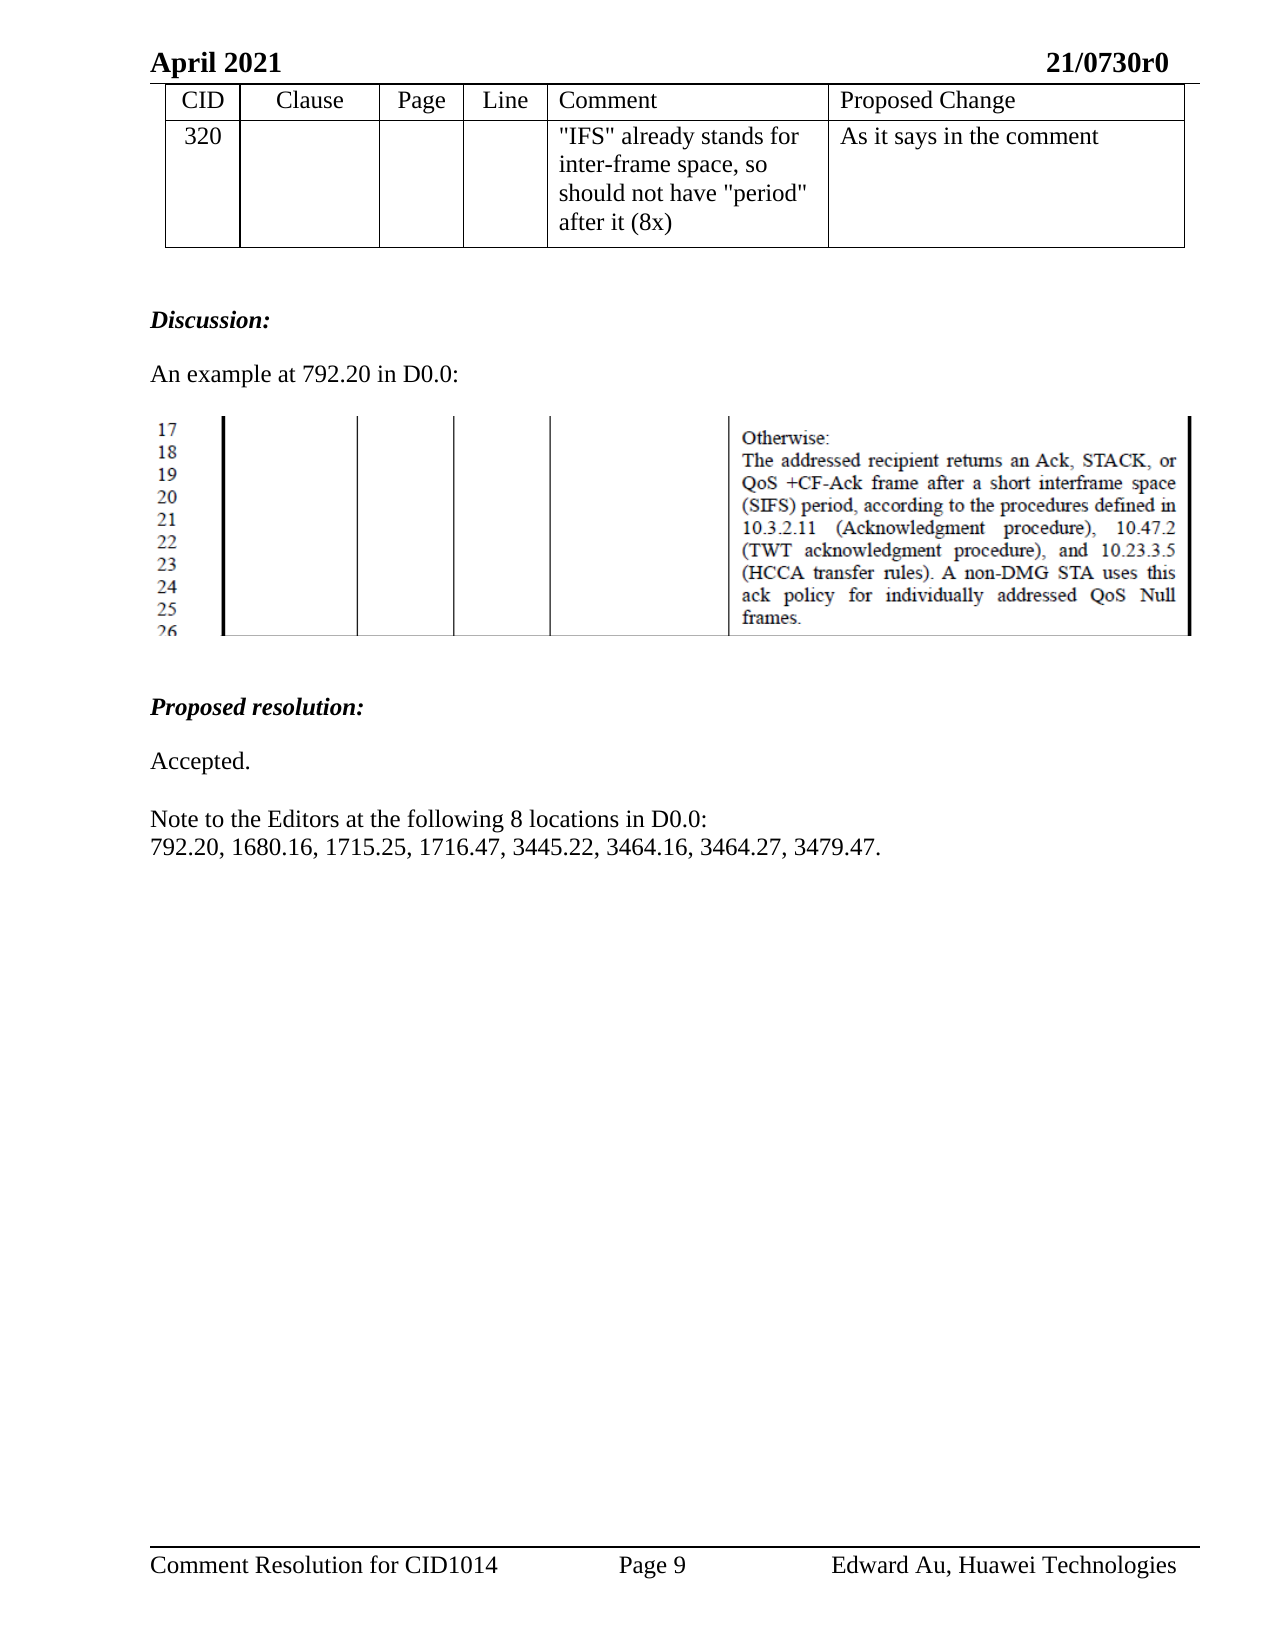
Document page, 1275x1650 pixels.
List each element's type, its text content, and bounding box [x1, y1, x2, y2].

text An example at 792.20 in D0.0: [150, 359, 1200, 388]
table_cell [241, 121, 379, 247]
table_cell As it says in the comment [829, 121, 1184, 247]
table_header CID [166, 85, 239, 120]
text Discussion: [150, 306, 1200, 334]
text 792.20, 1680.16, 1715.25, 1716.47, 3445.22, 3464.16, 3464.27, 3479.47. [150, 832, 1200, 861]
table_cell "IFS" already stands for inter-frame space, so should not have "period" after it (8x) [548, 121, 828, 247]
table_cell 320 [166, 121, 239, 247]
text Accepted. [150, 746, 1200, 775]
table_cell [464, 121, 547, 247]
table_header Proposed Change [829, 85, 1184, 120]
text Proposed resolution: [150, 692, 1200, 721]
table_header Page [380, 85, 463, 120]
text Note to the Editors at the following 8 locations in D0.0: [150, 804, 1200, 832]
table_header Line [464, 85, 547, 120]
table_header Clause [241, 85, 379, 120]
table_cell [380, 121, 463, 247]
table_header Comment [548, 85, 828, 120]
